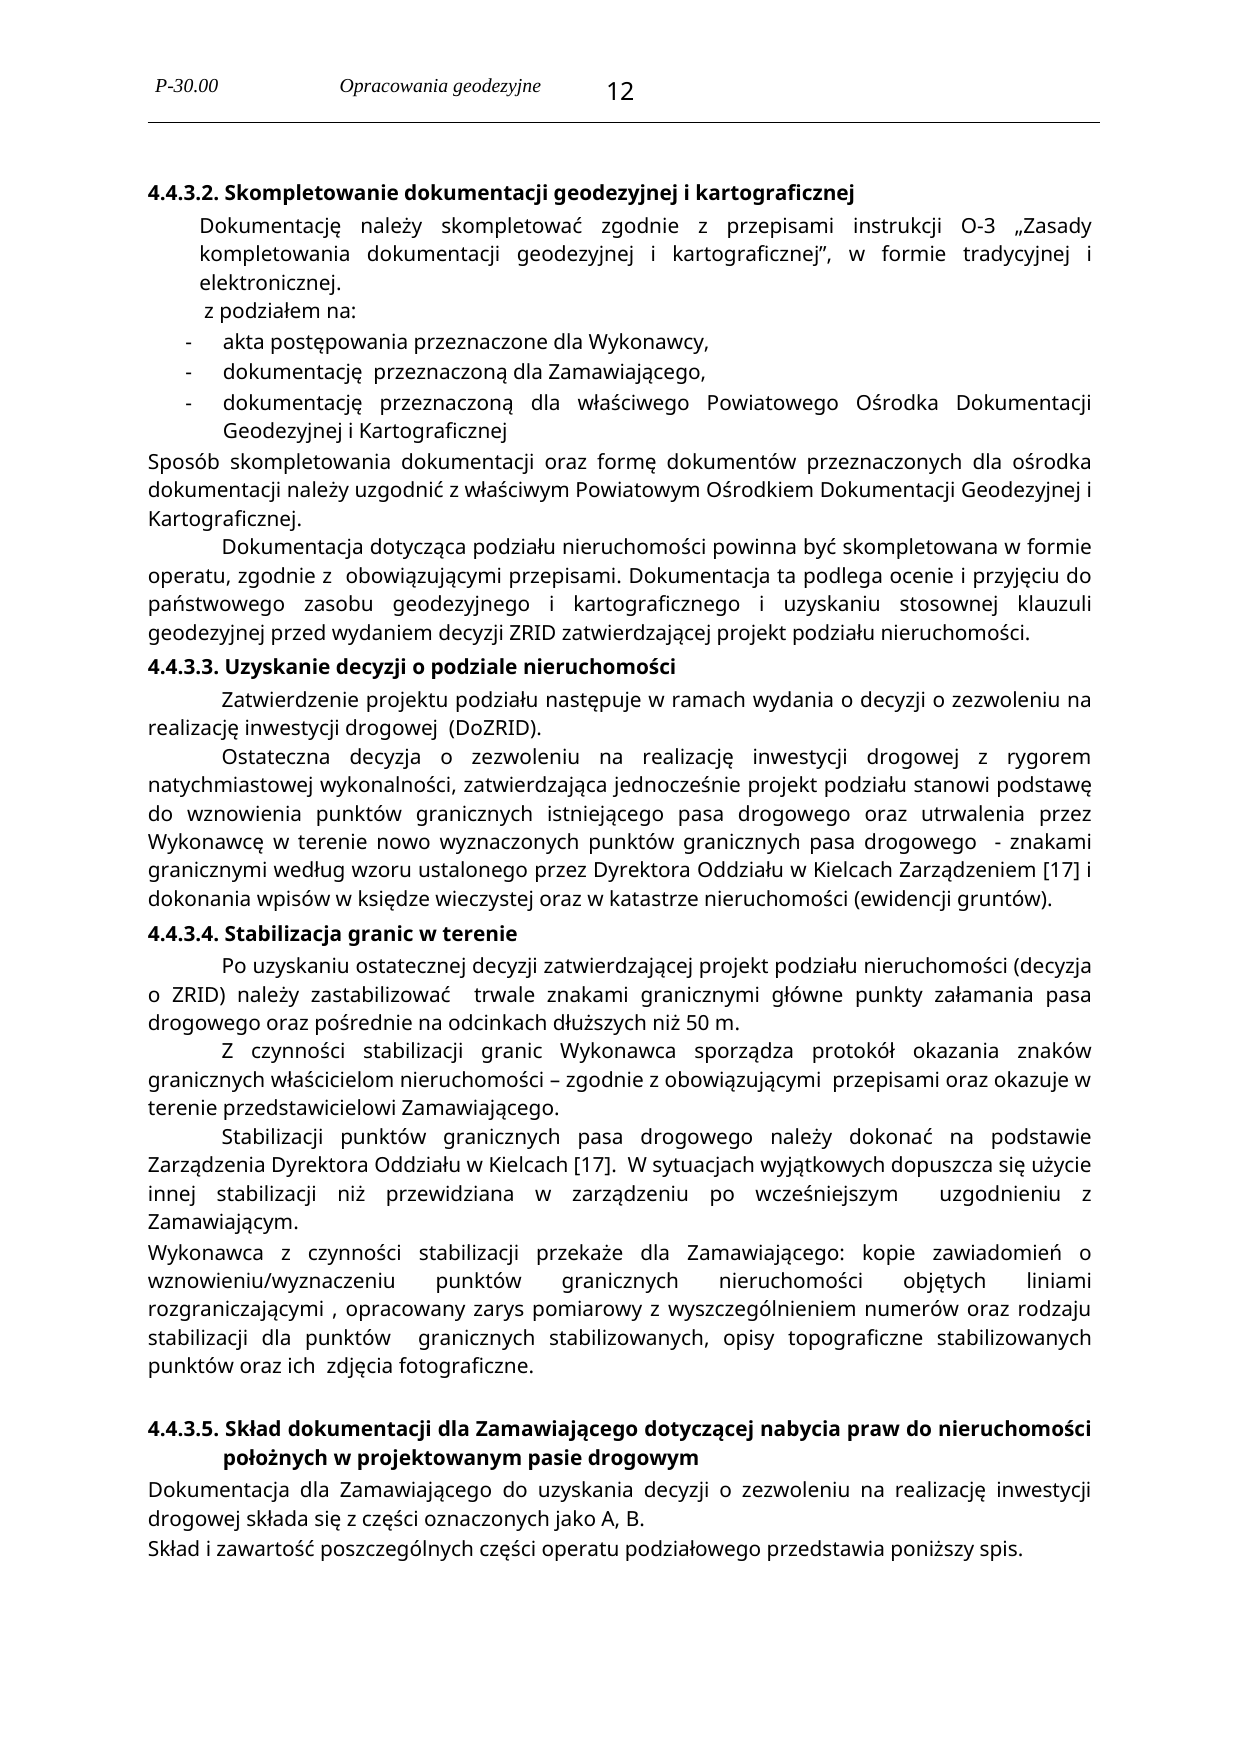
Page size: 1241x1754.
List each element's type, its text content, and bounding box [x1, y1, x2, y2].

text Ostateczna decyzja o zezwoleniu na realizację inwestycji drogowej z rygorem natychmiastowej wykonalności, zatwierdzająca jednocześnie projekt podziału stanowi podstawę do wznowienia punktów granicznych istniejącego pasa drogowego oraz utrwalenia przez Wykonawcę w terenie nowo wyznaczonych punktów granicznych pasa drogowego - znakami granicznymi według wzoru ustalonego przez Dyrektora Oddziału w Kielcach Zarządzeniem [17] i dokonania wpisów w księdze wieczystej oraz w katastrze nieruchomości (ewidencji gruntów). [148, 742, 1093, 912]
text Sposób skompletowania dokumentacji oraz formę dokumentów przeznaczonych dla ośrodka dokumentacji należy uzgodnić z właściwym Powiatowym Ośrodkiem Dokumentacji Geodezyjnej i Kartograficznej. [148, 447, 1093, 532]
text Stabilizacji punktów granicznych pasa drogowego należy dokonać na podstawie Zarządzenia Dyrektora Oddziału w Kielcach [17]. W sytuacjach wyjątkowych dopuszcza się użycie innej stabilizacji niż przewidziana w zarządzeniu po wcześniejszym uzgodnieniu z Zamawiającym. [148, 1122, 1093, 1236]
text Wykonawca z czynności stabilizacji przekaże dla Zamawiającego: kopie zawiadomień o wznowieniu/wyznaczeniu punktów granicznych nieruchomości objętych liniami rozgraniczającymi , opracowany zarys pomiarowy z wyszczególnieniem numerów oraz rodzaju stabilizacji dla punktów granicznych stabilizowanych, opisy topograficzne stabilizowanych punktów oraz ich zdjęcia fotograficzne. [148, 1238, 1093, 1380]
text Zatwierdzenie projektu podziału następuje w ramach wydania o decyzji o zezwoleniu na realizację inwestycji drogowej (DoZRID). [148, 685, 1093, 742]
subtitle 4.4.3.2. Skompletowanie dokumentacji geodezyjnej i kartograficznej [148, 178, 1093, 207]
subtitle 4.4.3.5. Skład dokumentacji dla Zamawiającego dotyczącej nabycia praw do nieruchomości położnych w projektowanym pasie drogowym [148, 1414, 1093, 1471]
text z podziałem na: [148, 296, 1093, 325]
list dokumentację przeznaczoną dla właściwego Powiatowego Ośrodka Dokumentacji Geodezyjnej i Kartograficznej [185, 388, 1093, 445]
text Po uzyskaniu ostatecznej decyzji zatwierdzającej projekt podziału nieruchomości (decyzja o ZRID) należy zastabilizować trwale znakami granicznymi główne punkty załamania pasa drogowego oraz pośrednie na odcinkach dłuższych niż 50 m. [148, 951, 1093, 1037]
text Dokumentacja dotycząca podziału nieruchomości powinna być skompletowana w formie operatu, zgodnie z obowiązującymi przepisami. Dokumentacja ta podlega ocenie i przyjęciu do państwowego zasobu geodezyjnego i kartograficznego i uzyskaniu stosownej klauzuli geodezyjnej przed wydaniem decyzji ZRID zatwierdzającej projekt podziału nieruchomości. [148, 532, 1093, 646]
text Z czynności stabilizacji granic Wykonawca sporządza protokół okazania znaków granicznych właścicielom nieruchomości – zgodnie z obowiązującymi przepisami oraz okazuje w terenie przedstawicielowi Zamawiającego. [148, 1037, 1093, 1122]
list akta postępowania przeznaczone dla Wykonawcy, [185, 327, 1093, 355]
text Skład i zawartość poszczególnych części operatu podziałowego przedstawia poniższy spis. [148, 1534, 1093, 1563]
list dokumentację przeznaczoną dla Zamawiającego, [185, 357, 1093, 386]
text Dokumentację należy skompletować zgodnie z przepisami instrukcji O-3 „Zasady kompletowania dokumentacji geodezyjnej i kartograficznej”, w formie tradycyjnej i elektronicznej. [199, 211, 1093, 296]
subtitle 4.4.3.3. Uzyskanie decyzji o podziale nieruchomości [148, 652, 1093, 681]
text Dokumentacja dla Zamawiającego do uzyskania decyzji o zezwoleniu na realizację inwestycji drogowej składa się z części oznaczonych jako A, B. [148, 1476, 1093, 1532]
subtitle 4.4.3.4. Stabilizacja granic w terenie [148, 919, 1093, 947]
